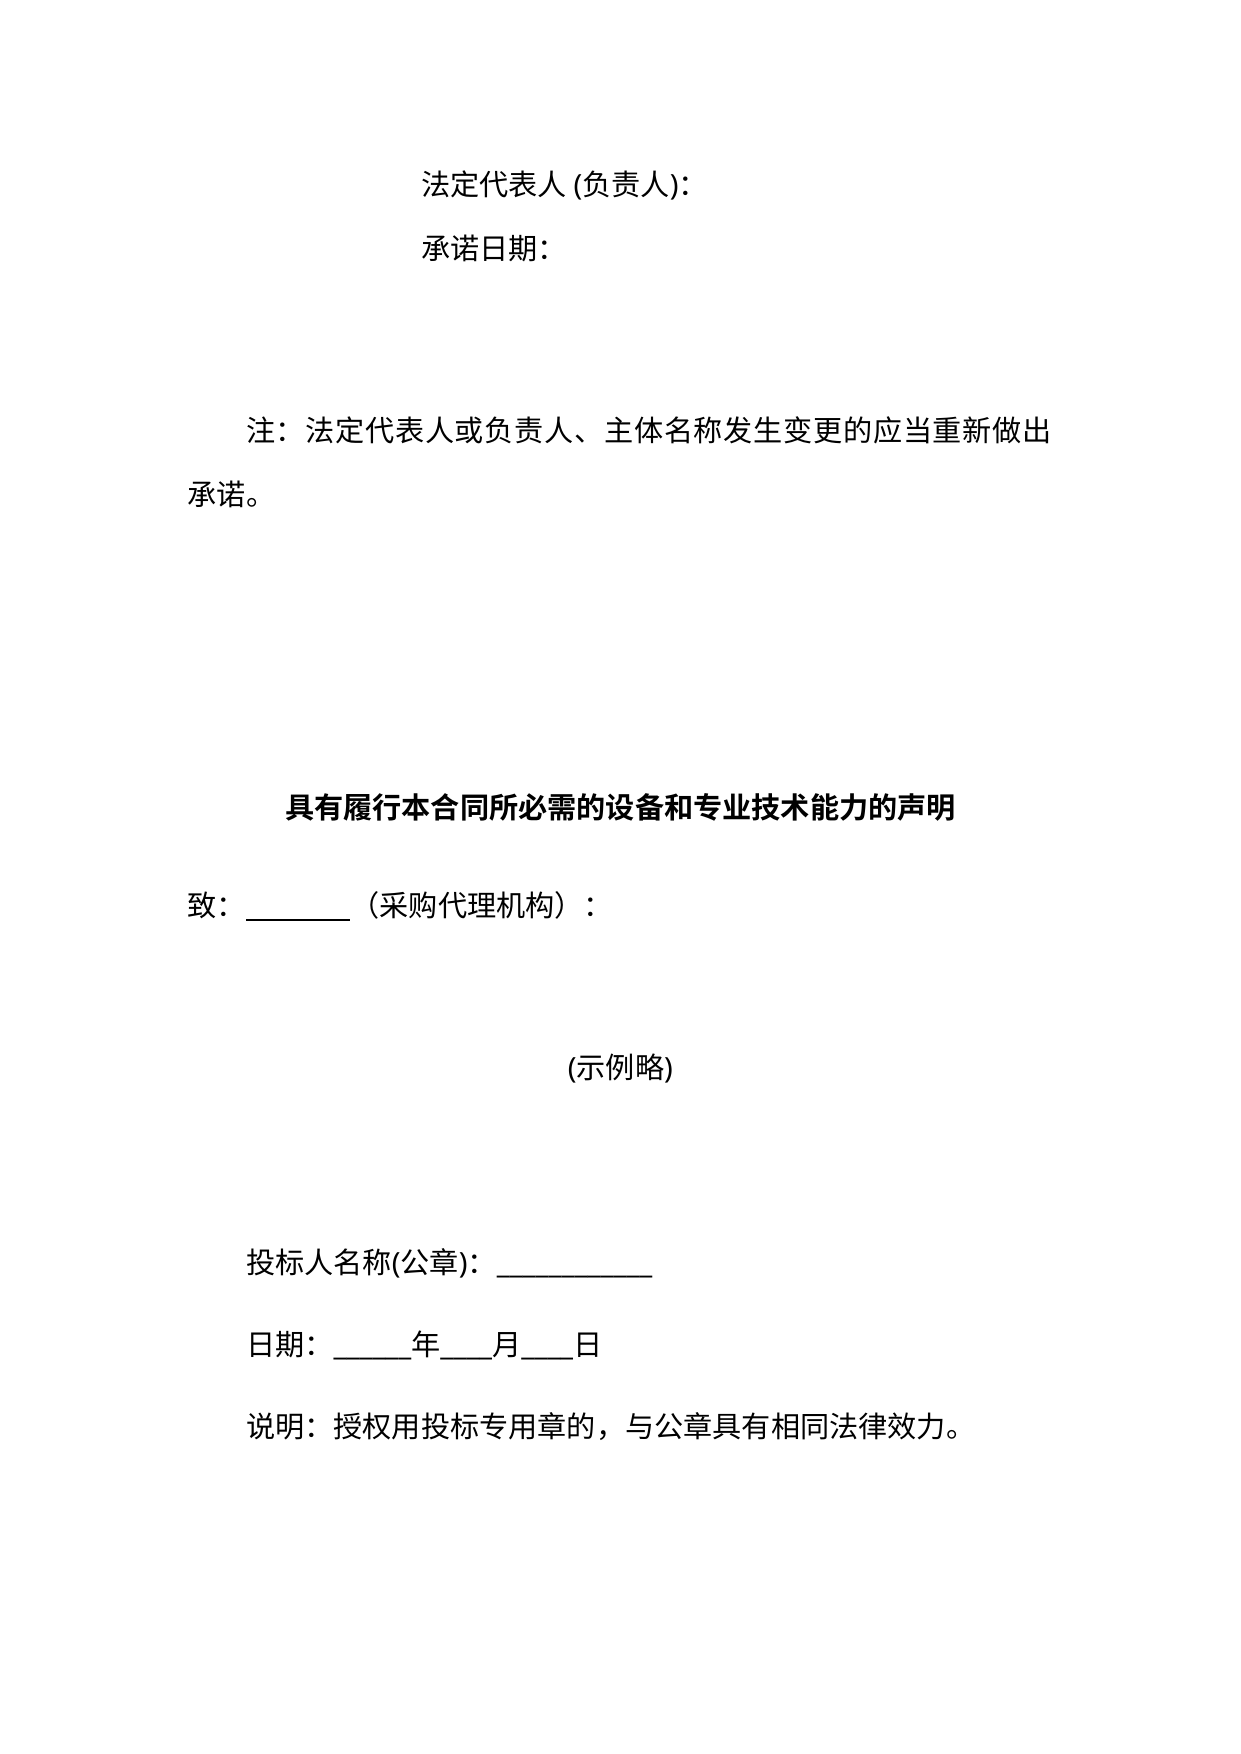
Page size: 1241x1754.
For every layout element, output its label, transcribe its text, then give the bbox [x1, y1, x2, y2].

text 法定代表人 (负责人)： [187, 162, 1053, 204]
text 具有履行本合同所必需的设备和专业技术能力的声明 [187, 773, 1053, 838]
text (示例略) [187, 1033, 1053, 1098]
text 致： （采购代理机构）： [187, 871, 1053, 936]
text 日期：______年____月____日 [187, 1310, 1053, 1375]
text 说明：授权用投标专用章的，与公章具有相同法律效力。 [187, 1392, 1053, 1457]
text 投标人名称(公章)：____________ [187, 1228, 1053, 1293]
text 注：法定代表人或负责人、主体名称发生变更的应当重新做出承诺。 [187, 408, 1053, 514]
text 承诺日期： [187, 226, 1053, 268]
